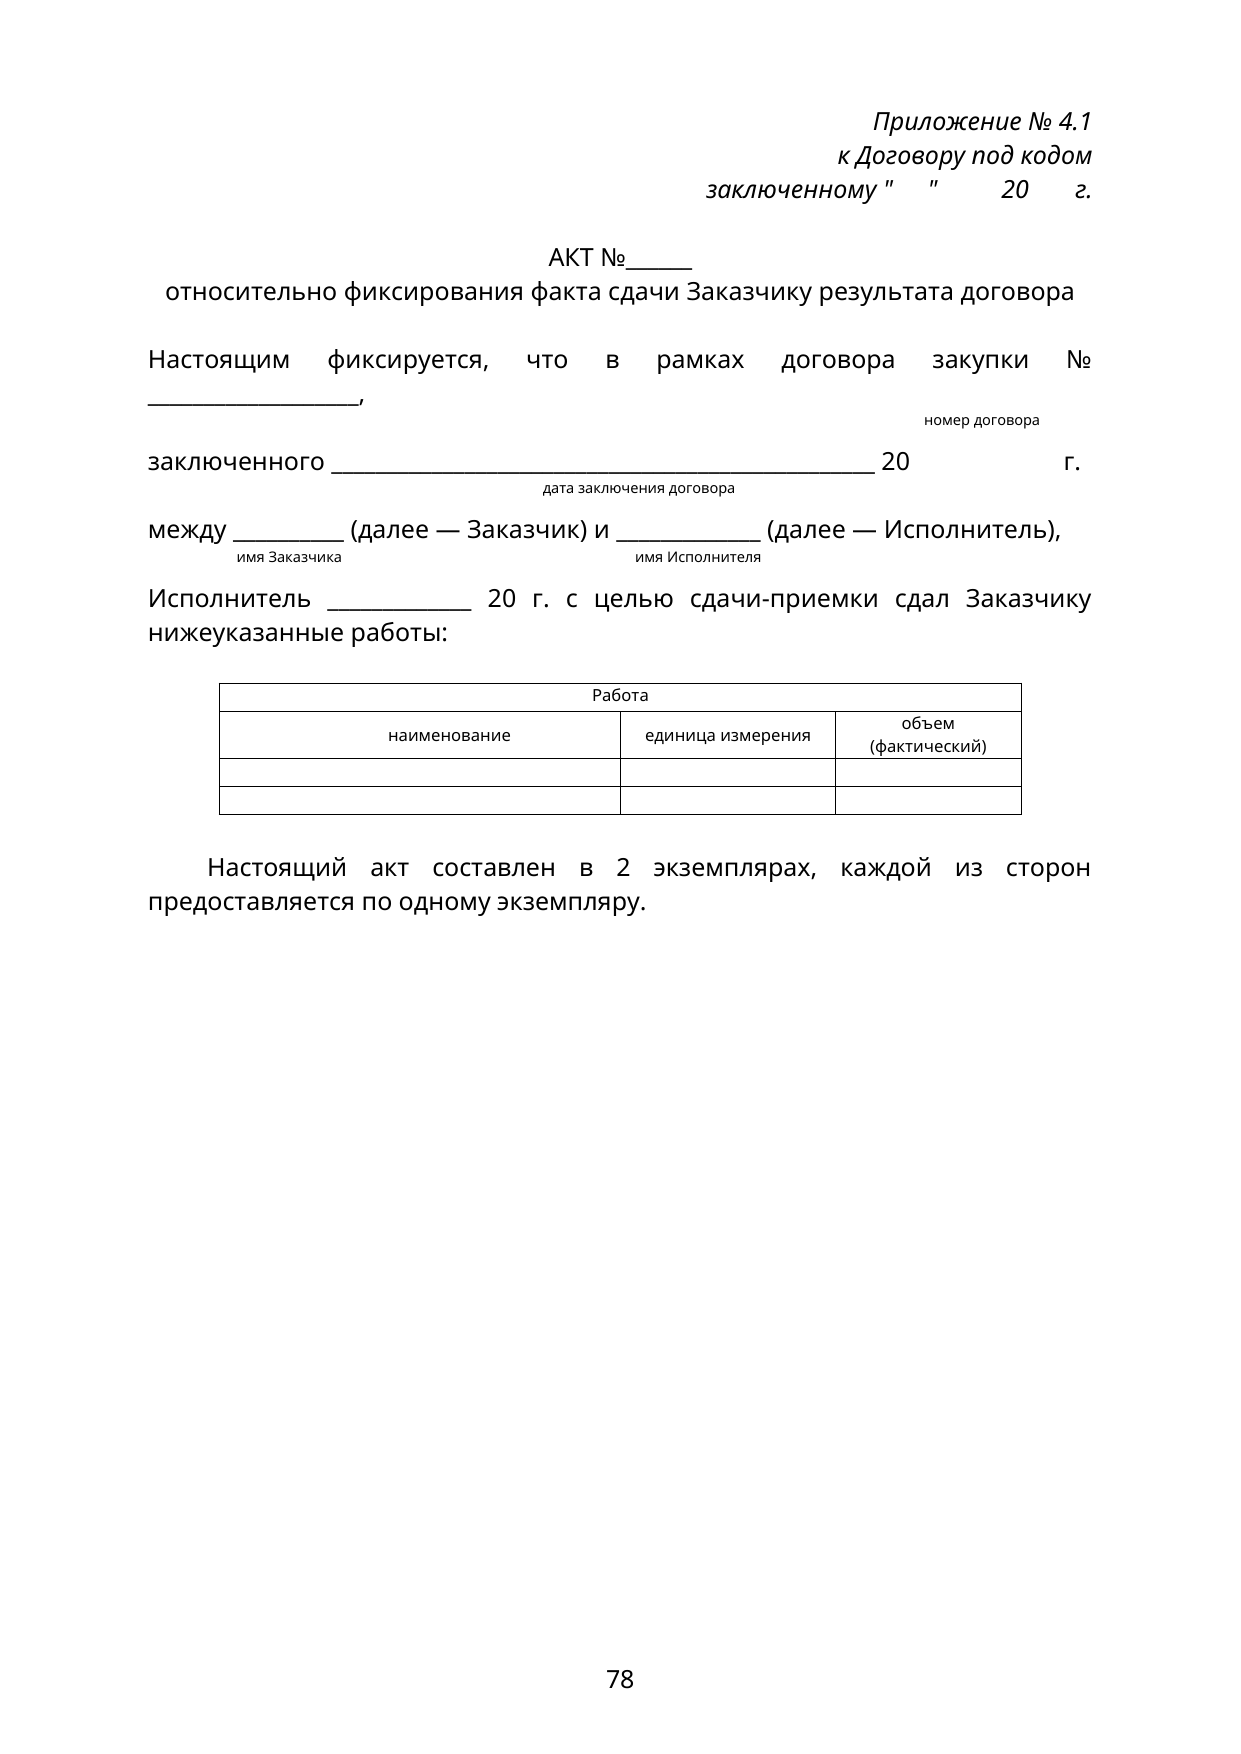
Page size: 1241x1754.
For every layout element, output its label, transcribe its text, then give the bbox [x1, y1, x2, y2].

table_cell [621, 787, 835, 814]
text относительно фиксирования факта сдачи Заказчику результата договора [148, 274, 1092, 308]
table_header Работа [220, 684, 1021, 711]
table_cell [621, 759, 835, 786]
table_cell [836, 787, 1021, 814]
text Приложение № 4.1 [148, 103, 1092, 137]
table_cell единица измерения [621, 712, 835, 757]
table_cell наименование [220, 712, 620, 757]
text к Договору под кодом заключенному " " 20 г. [148, 137, 1092, 206]
text имя Заказчика имя Исполнителя [236, 546, 1093, 580]
table_cell [836, 759, 1021, 786]
table_cell [220, 787, 620, 814]
text заключенного _________________________________________________ 20 г. [148, 444, 1092, 478]
text Настоящий акт составлен в 2 экземплярах, каждой из сторон предоставляется по одному экземпляру. [148, 849, 1092, 917]
text номер договора [871, 410, 1092, 444]
text дата заключения договора [148, 478, 1130, 512]
text между __________ (далее — Заказчик) и _____________ (далее — Исполнитель), [148, 512, 1130, 546]
table_cell объем (фактический) [836, 712, 1021, 757]
text Исполнитель _____________ 20 г. с целью сдачи-приемки сдал Заказчику нижеуказанные работы: [148, 580, 1092, 648]
text Настоящим фиксируется, что в рамках договора закупки № ___________________, [148, 342, 1092, 410]
text АКТ №______ [148, 240, 1092, 274]
table_cell [220, 759, 620, 786]
